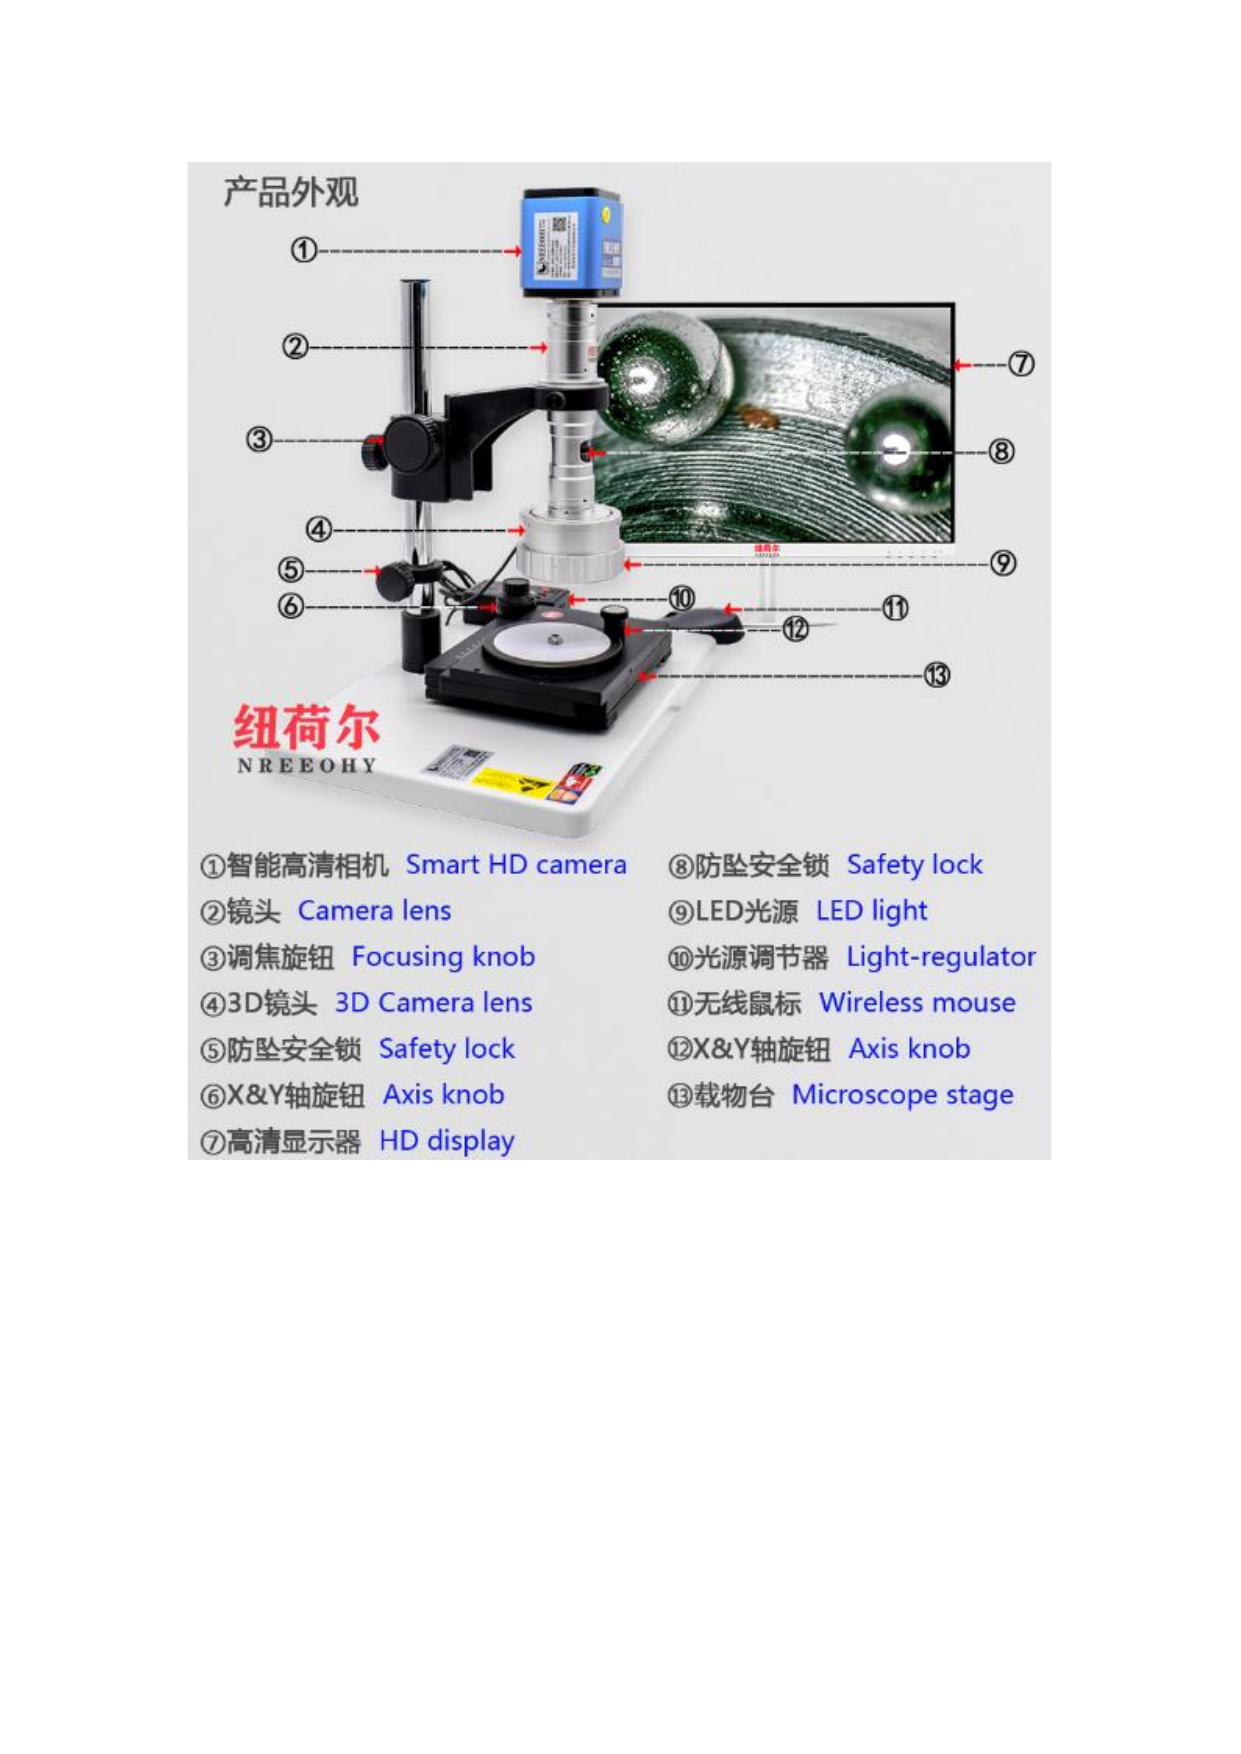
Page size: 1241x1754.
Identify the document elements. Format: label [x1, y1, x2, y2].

picture [187, 162, 1052, 1160]
